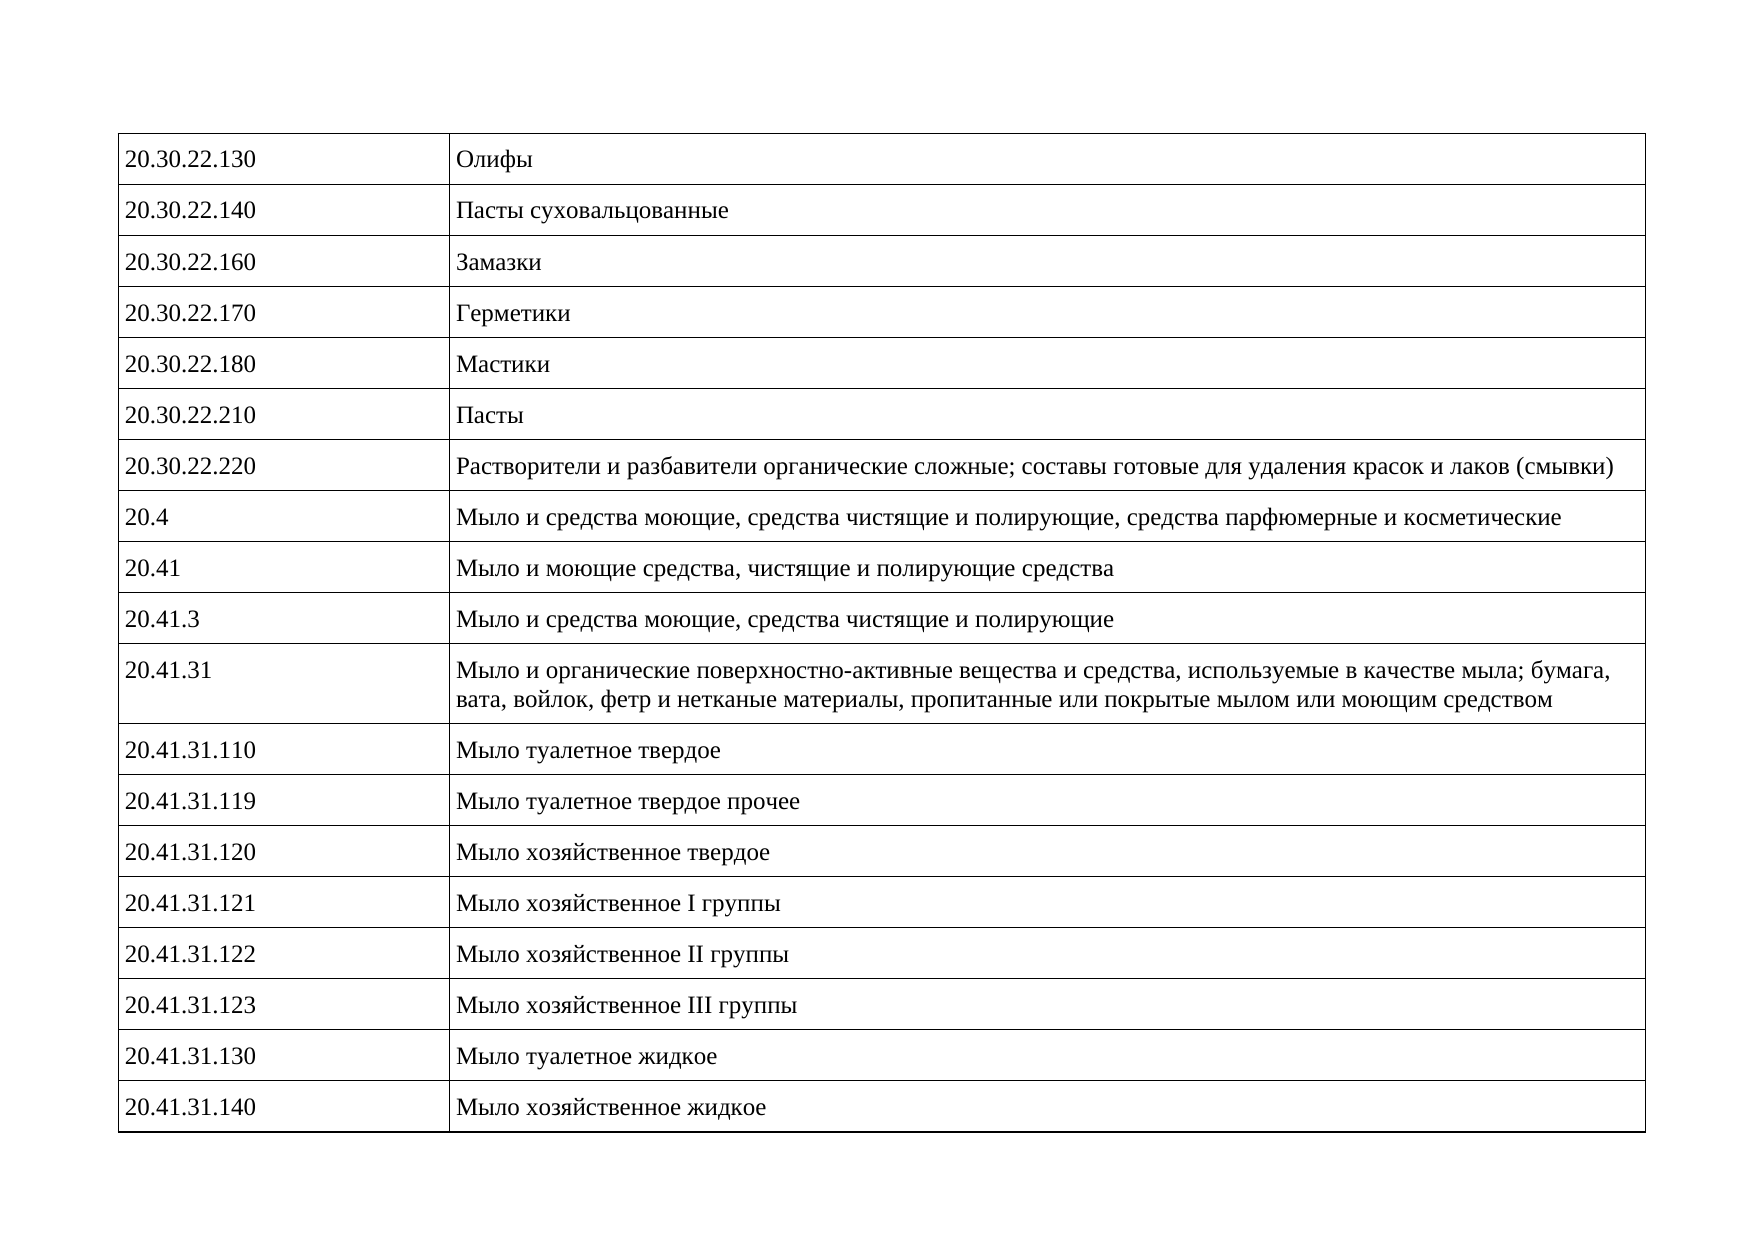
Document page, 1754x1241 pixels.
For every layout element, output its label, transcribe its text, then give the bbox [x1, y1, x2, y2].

table_cell 20.30.22.220 [119, 440, 449, 490]
table_cell 20.41.31.119 [119, 775, 449, 825]
table_cell 20.41.31.121 [119, 877, 449, 927]
table_cell Мыло туалетное жидкое [450, 1030, 1645, 1080]
table_cell Пасты [450, 389, 1645, 439]
table_cell Мыло хозяйственное I группы [450, 877, 1645, 927]
table_cell Замазки [450, 236, 1645, 286]
table_cell 20.41.31.122 [119, 928, 449, 978]
table_cell Мыло туалетное твердое прочее [450, 775, 1645, 825]
table_cell Мыло и моющие средства, чистящие и полирующие средства [450, 542, 1645, 592]
table_cell Пасты суховальцованные [450, 185, 1645, 235]
table_cell 20.41.31.110 [119, 724, 449, 774]
table_cell Мыло туалетное твердое [450, 724, 1645, 774]
table_cell Мыло хозяйственное III группы [450, 979, 1645, 1029]
table_cell Мыло и средства моющие, средства чистящие и полирующие, средства парфюмерные и косметические [450, 491, 1645, 541]
table_cell Мыло и средства моющие, средства чистящие и полирующие [450, 593, 1645, 643]
table_cell Герметики [450, 287, 1645, 337]
table_cell 20.30.22.140 [119, 185, 449, 235]
table_cell Мыло и органические поверхностно-активные вещества и средства, используемые в качестве мыла; бумага, вата, войлок, фетр и нетканые материалы, пропитанные или покрытые мылом или моющим средством [450, 644, 1645, 723]
table_cell 20.41.31.140 [119, 1081, 449, 1131]
table_cell Мыло хозяйственное II группы [450, 928, 1645, 978]
table_cell Мастики [450, 338, 1645, 388]
table_cell 20.30.22.180 [119, 338, 449, 388]
table_cell 20.41.31.120 [119, 826, 449, 876]
table_cell 20.41 [119, 542, 449, 592]
table_cell Мыло хозяйственное твердое [450, 826, 1645, 876]
table_cell Мыло хозяйственное жидкое [450, 1081, 1645, 1131]
table_cell 20.30.22.130 [119, 134, 449, 184]
table_cell 20.4 [119, 491, 449, 541]
table_cell 20.41.31.130 [119, 1030, 449, 1080]
table_cell 20.41.3 [119, 593, 449, 643]
table_cell 20.30.22.160 [119, 236, 449, 286]
table_cell Олифы [450, 134, 1645, 184]
table_cell 20.41.31 [119, 644, 449, 723]
table_cell 20.30.22.170 [119, 287, 449, 337]
table_cell 20.30.22.210 [119, 389, 449, 439]
table_cell 20.41.31.123 [119, 979, 449, 1029]
table_cell Растворители и разбавители органические сложные; составы готовые для удаления красок и лаков (смывки) [450, 440, 1645, 490]
